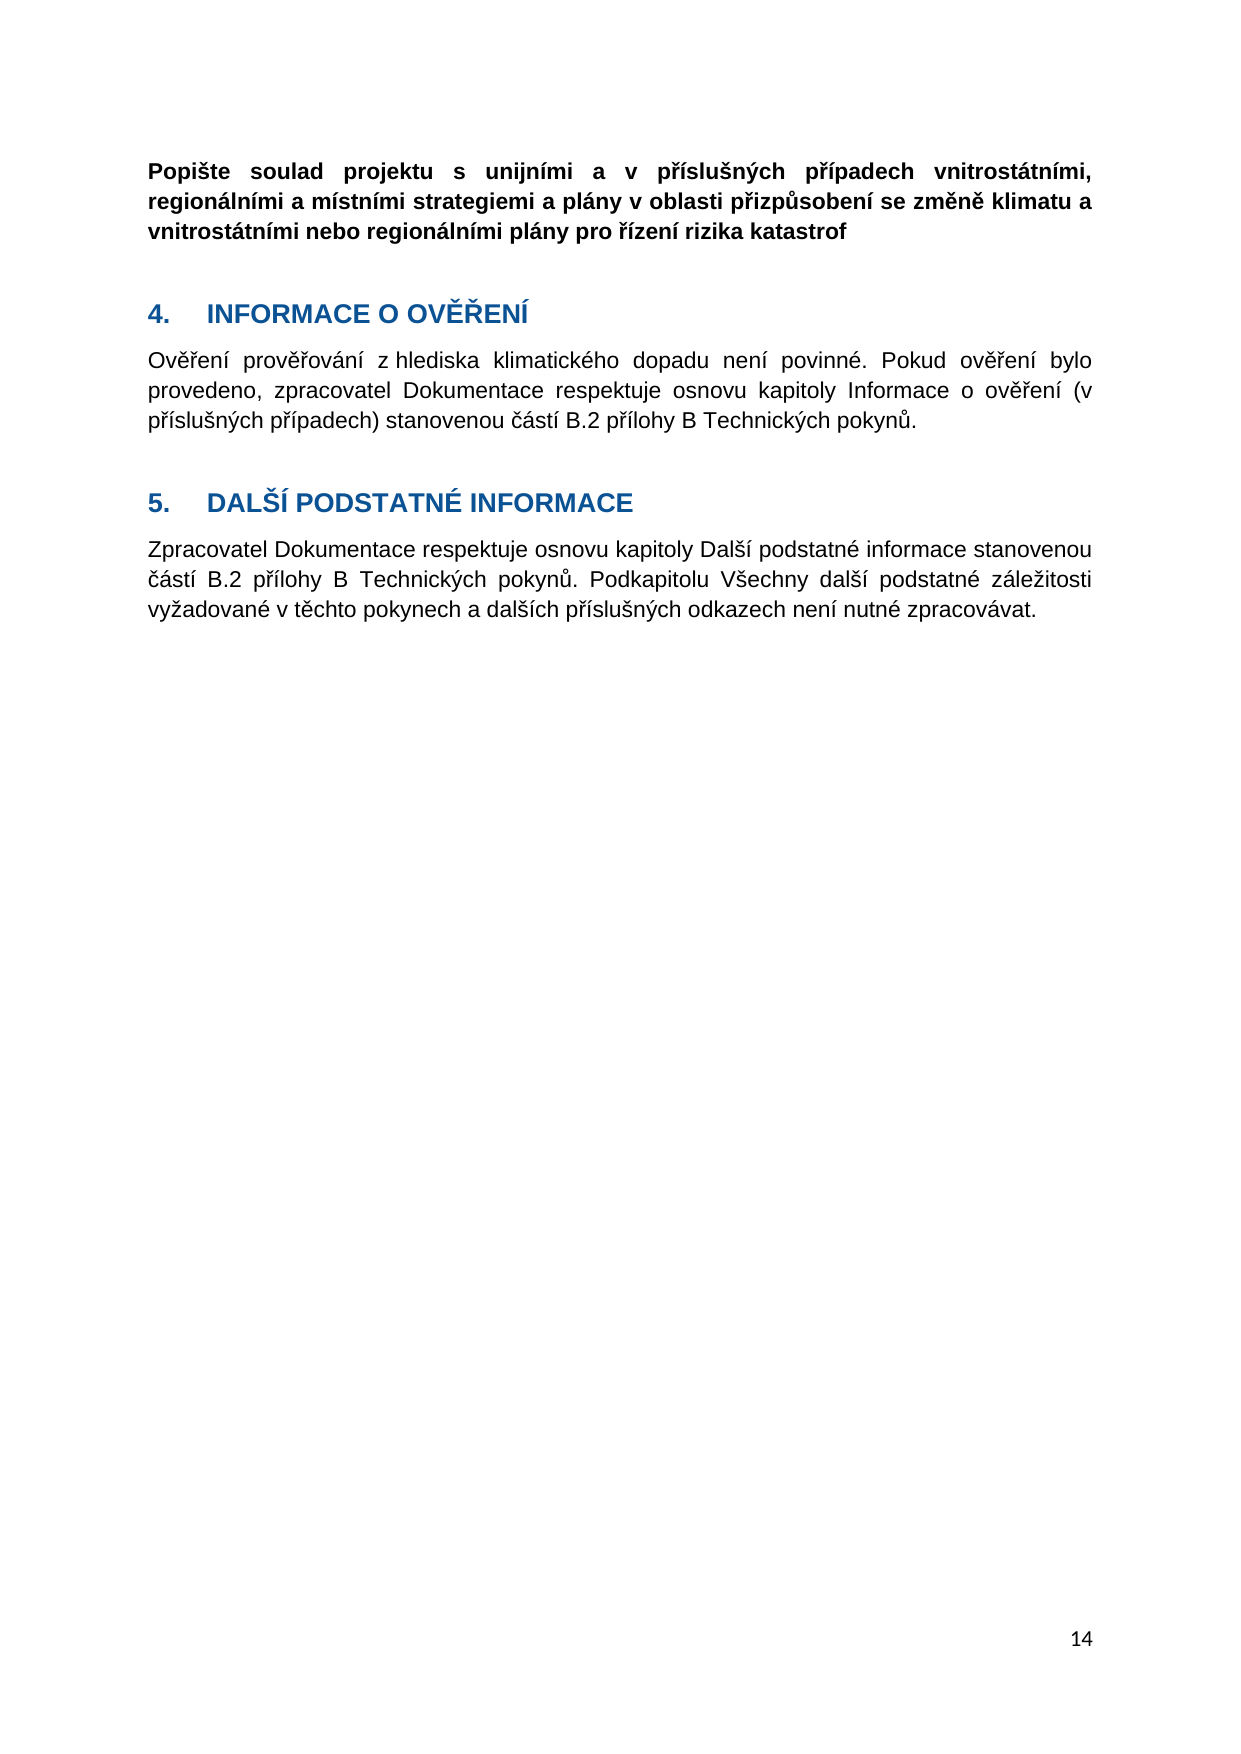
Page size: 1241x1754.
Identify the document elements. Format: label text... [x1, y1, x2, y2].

text Zpracovatel Dokumentace respektuje osnovu kapitoly Další podstatné informace stanovenou částí B.2 přílohy B Technických pokynů. Podkapitolu Všechny další podstatné záležitosti vyžadované v těchto pokynech a dalších příslušných odkazech není nutné zpracovávat. [148, 536, 1093, 623]
subtitle Informace o ověření [148, 298, 1093, 330]
text Popište soulad projektu s unijními a v příslušných případech vnitrostátními, regionálními a místními strategiemi a plány v oblasti přizpůsobení se změně klimatu a vnitrostátními nebo regionálními plány pro řízení rizika katastrof [148, 158, 1093, 244]
subtitle Další podstatné informace [148, 487, 1093, 519]
text Ověření prověřování z hlediska klimatického dopadu není povinné. Pokud ověření bylo provedeno, zpracovatel Dokumentace respektuje osnovu kapitoly Informace o ověření (v příslušných případech) stanovenou částí B.2 přílohy B Technických pokynů. [148, 347, 1093, 434]
